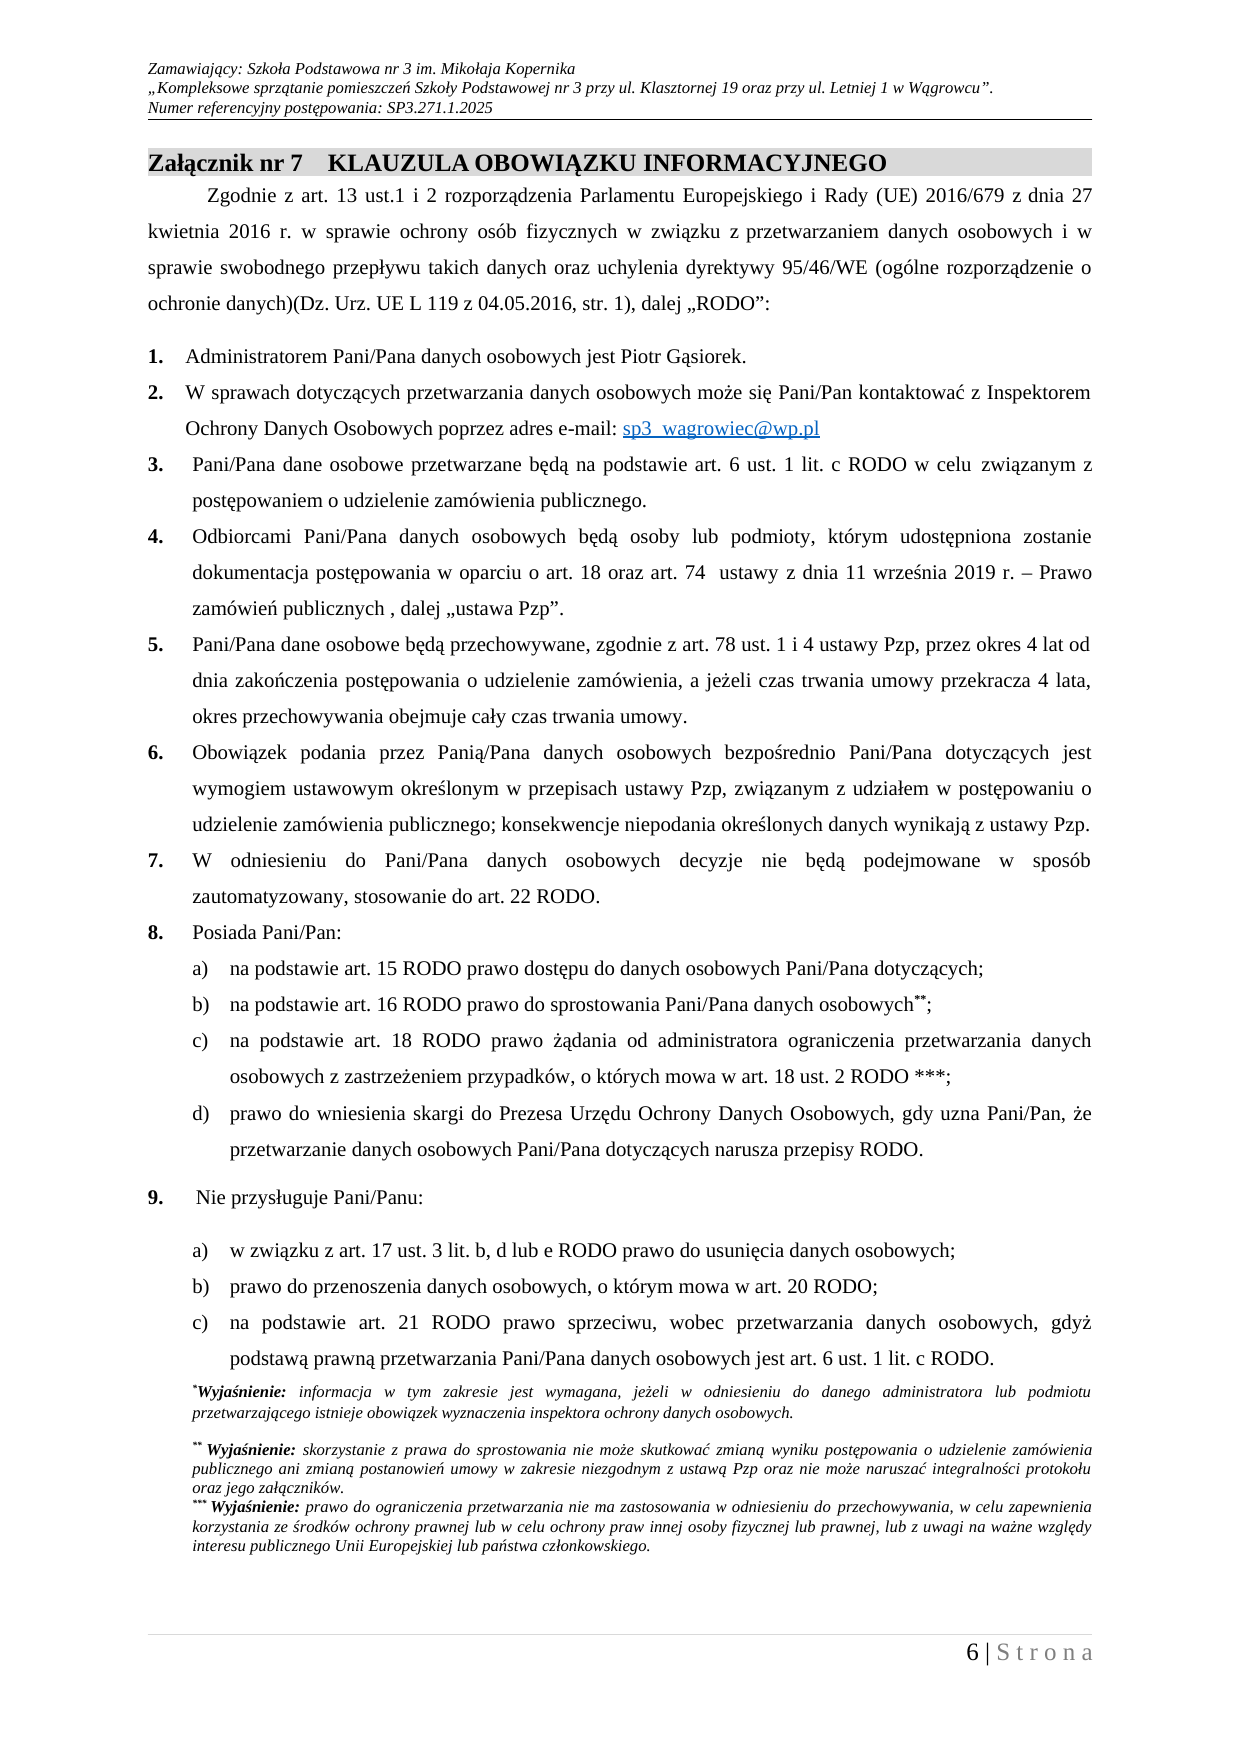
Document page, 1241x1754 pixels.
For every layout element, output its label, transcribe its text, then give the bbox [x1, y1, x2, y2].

text ** Wyjaśnienie: skorzystanie z prawa do sprostowania nie może skutkować zmianą wyniku postępowania o udzielenie zamówienia publicznego ani zmianą postanowień umowy w zakresie niezgodnym z ustawą Pzp oraz nie może naruszać integralności protokołu oraz jego załączników. [192, 1440, 1092, 1497]
list Pani/Pana dane osobowe przetwarzane będą na podstawie art. 6 ust. 1 lit. c RODO w celu związanym z postępowaniem o udzielenie zamówienia publicznego. [148, 452, 1092, 512]
list Obowiązek podania przez Panią/Pana danych osobowych bezpośrednio Pani/Pana dotyczących jest wymogiem ustawowym określonym w przepisach ustawy Pzp, związanym z udziałem w postępowaniu o udzielenie zamówienia publicznego; konsekwencje niepodania określonych danych wynikają z ustawy Pzp. [148, 740, 1092, 836]
list prawo do wniesienia skargi do Prezesa Urzędu Ochrony Danych Osobowych, gdy uzna Pani/Pan, że przetwarzanie danych osobowych Pani/Pana dotyczących narusza przepisy RODO. [192, 1100, 1092, 1161]
list w związku z art. 17 ust. 3 lit. b, d lub e RODO prawo do usunięcia danych osobowych; [192, 1238, 1092, 1262]
text *** Wyjaśnienie: prawo do ograniczenia przetwarzania nie ma zastosowania w odniesieniu do przechowywania, w celu zapewnienia korzystania ze środków ochrony prawnej lub w celu ochrony praw innej osoby fizycznej lub prawnej, lub z uwagi na ważne względy interesu publicznego Unii Europejskiej lub państwa członkowskiego. [192, 1497, 1092, 1555]
list Posiada Pani/Pan: [148, 920, 1092, 944]
list na podstawie art. 16 RODO prawo do sprostowania Pani/Pana danych osobowych**; [192, 992, 1092, 1016]
list prawo do przenoszenia danych osobowych, o którym mowa w art. 20 RODO; [192, 1274, 1092, 1298]
text Zgodnie z art. 13 ust.1 i 2 rozporządzenia Parlamentu Europejskiego i Rady (UE) 2016/679 z dnia 27 kwietnia 2016 r. w sprawie ochrony osób fizycznych w związku z przetwarzaniem danych osobowych i w sprawie swobodnego przepływu takich danych oraz uchylenia dyrektywy 95/46/WE (ogólne rozporządzenie o ochronie danych)(Dz. Urz. UE L 119 z 04.05.2016, str. 1), dalej „RODO”: [148, 183, 1092, 315]
list W sprawach dotyczących przetwarzania danych osobowych może się Pani/Pan kontaktować z Inspektorem Ochrony Danych Osobowych poprzez adres e-mail: sp3_wagrowiec@wp.pl [148, 379, 1092, 440]
list Nie przysługuje Pani/Panu: [148, 1185, 1092, 1209]
subtitle Załącznik nr 7 KLAUZULA OBOWIĄZKU INFORMACYJNEGO [148, 148, 1092, 176]
list Odbiorcami Pani/Pana danych osobowych będą osoby lub podmioty, którym udostępniona zostanie dokumentacja postępowania w oparciu o art. 18 oraz art. 74 ustawy z dnia 11 września 2019 r. – Prawo zamówień publicznych , dalej „ustawa Pzp”. [148, 524, 1092, 620]
list na podstawie art. 21 RODO prawo sprzeciwu, wobec przetwarzania danych osobowych, gdyż podstawą prawną przetwarzania Pani/Pana danych osobowych jest art. 6 ust. 1 lit. c RODO. [192, 1310, 1092, 1370]
list W odniesieniu do Pani/Pana danych osobowych decyzje nie będą podejmowane w sposób zautomatyzowany, stosowanie do art. 22 RODO. [148, 848, 1092, 908]
list na podstawie art. 18 RODO prawo żądania od administratora ograniczenia przetwarzania danych osobowych z zastrzeżeniem przypadków, o których mowa w art. 18 ust. 2 RODO ***; [192, 1028, 1092, 1088]
text *Wyjaśnienie: informacja w tym zakresie jest wymagana, jeżeli w odniesieniu do danego administratora lub podmiotu przetwarzającego istnieje obowiązek wyznaczenia inspektora ochrony danych osobowych. [192, 1382, 1092, 1422]
list Pani/Pana dane osobowe będą przechowywane, zgodnie z art. 78 ust. 1 i 4 ustawy Pzp, przez okres 4 lat od dnia zakończenia postępowania o udzielenie zamówienia, a jeżeli czas trwania umowy przekracza 4 lata, okres przechowywania obejmuje cały czas trwania umowy. [148, 632, 1092, 728]
list Administratorem Pani/Pana danych osobowych jest Piotr Gąsiorek. [148, 343, 1092, 368]
list na podstawie art. 15 RODO prawo dostępu do danych osobowych Pani/Pana dotyczących; [192, 956, 1092, 980]
